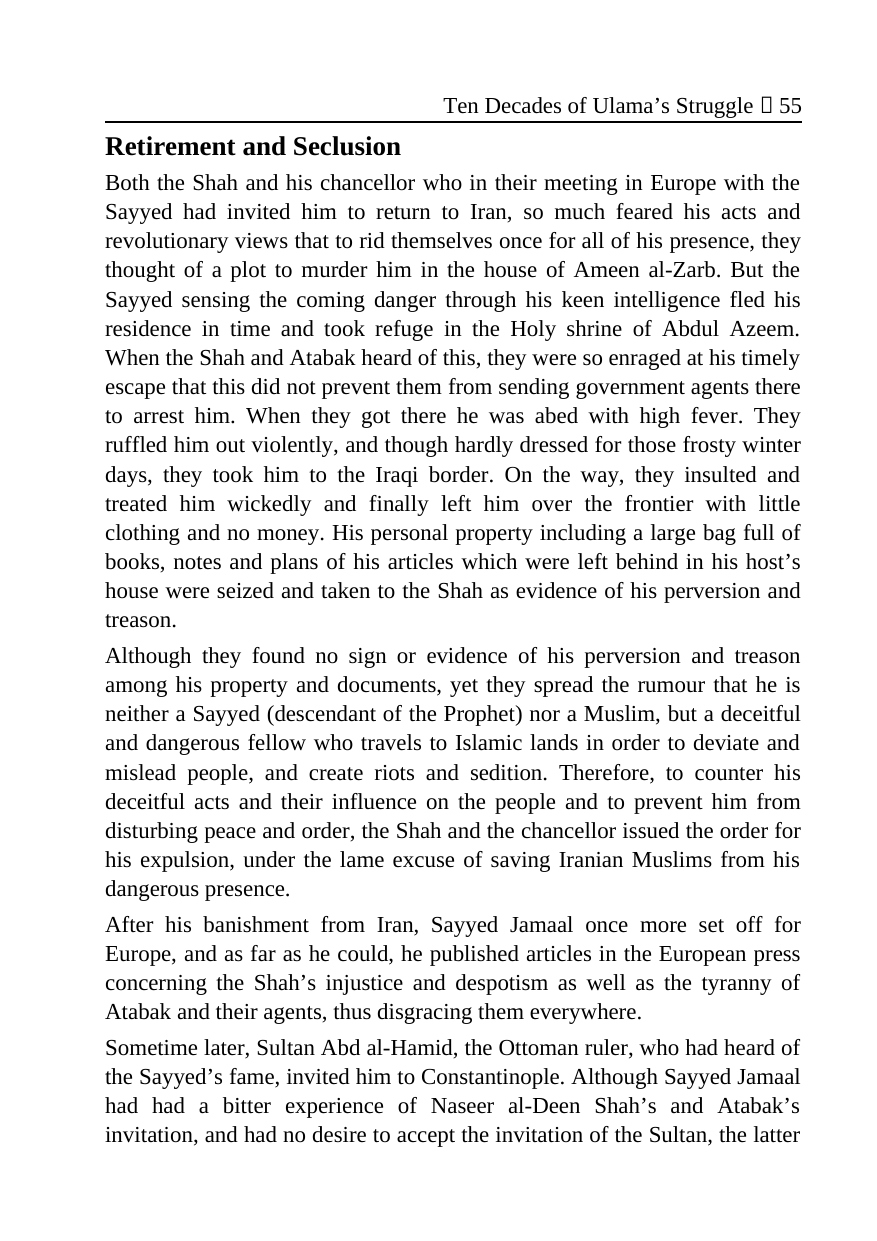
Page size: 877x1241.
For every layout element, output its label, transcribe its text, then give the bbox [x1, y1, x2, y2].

subtitle Retirement and Seclusion [105, 129, 802, 161]
text Both the Shah and his chancellor who in their meeting in Europe with the Sayyed had invited him to return to Iran, so much feared his acts and revolutionary views that to rid themselves once for all of his presence, they thought of a plot to murder him in the house of Ameen al-Zarb. But the Sayyed sensing the coming danger through his keen intelligence fled his residence in time and took refuge in the Holy shrine of Abdul Azeem. When the Shah and Atabak heard of this, they were so enraged at his timely escape that this did not prevent them from sending government agents there to arrest him. When they got there he was abed with high fever. They ruffled him out violently, and though hardly dressed for those frosty winter days, they took him to the Iraqi border. On the way, they insulted and treated him wickedly and finally left him over the frontier with little clothing and no money. His personal property including a large bag full of books, notes and plans of his articles which were left behind in his host’s house were seized and taken to the Shah as evidence of his perversion and treason. [105, 167, 802, 634]
text Although they found no sign or evidence of his perversion and treason among his property and documents, yet they spread the rumour that he is neither a Sayyed (descendant of the Prophet) nor a Muslim, but a deceitful and dangerous fellow who travels to Islamic lands in order to deviate and mislead people, and create riots and sedition. Therefore, to counter his deceitful acts and their influence on the people and to prevent him from disturbing peace and order, the Shah and the chancellor issued the order for his expulsion, under the lame excuse of saving Iranian Muslims from his dangerous presence. [105, 640, 802, 902]
text After his banishment from Iran, Sayyed Jamaal once more set off for Europe, and as far as he could, he published articles in the European press concerning the Shah’s injustice and despotism as well as the tyranny of Atabak and their agents, thus disgracing them everywhere. [105, 909, 802, 1025]
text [105, 1032, 802, 1148]
